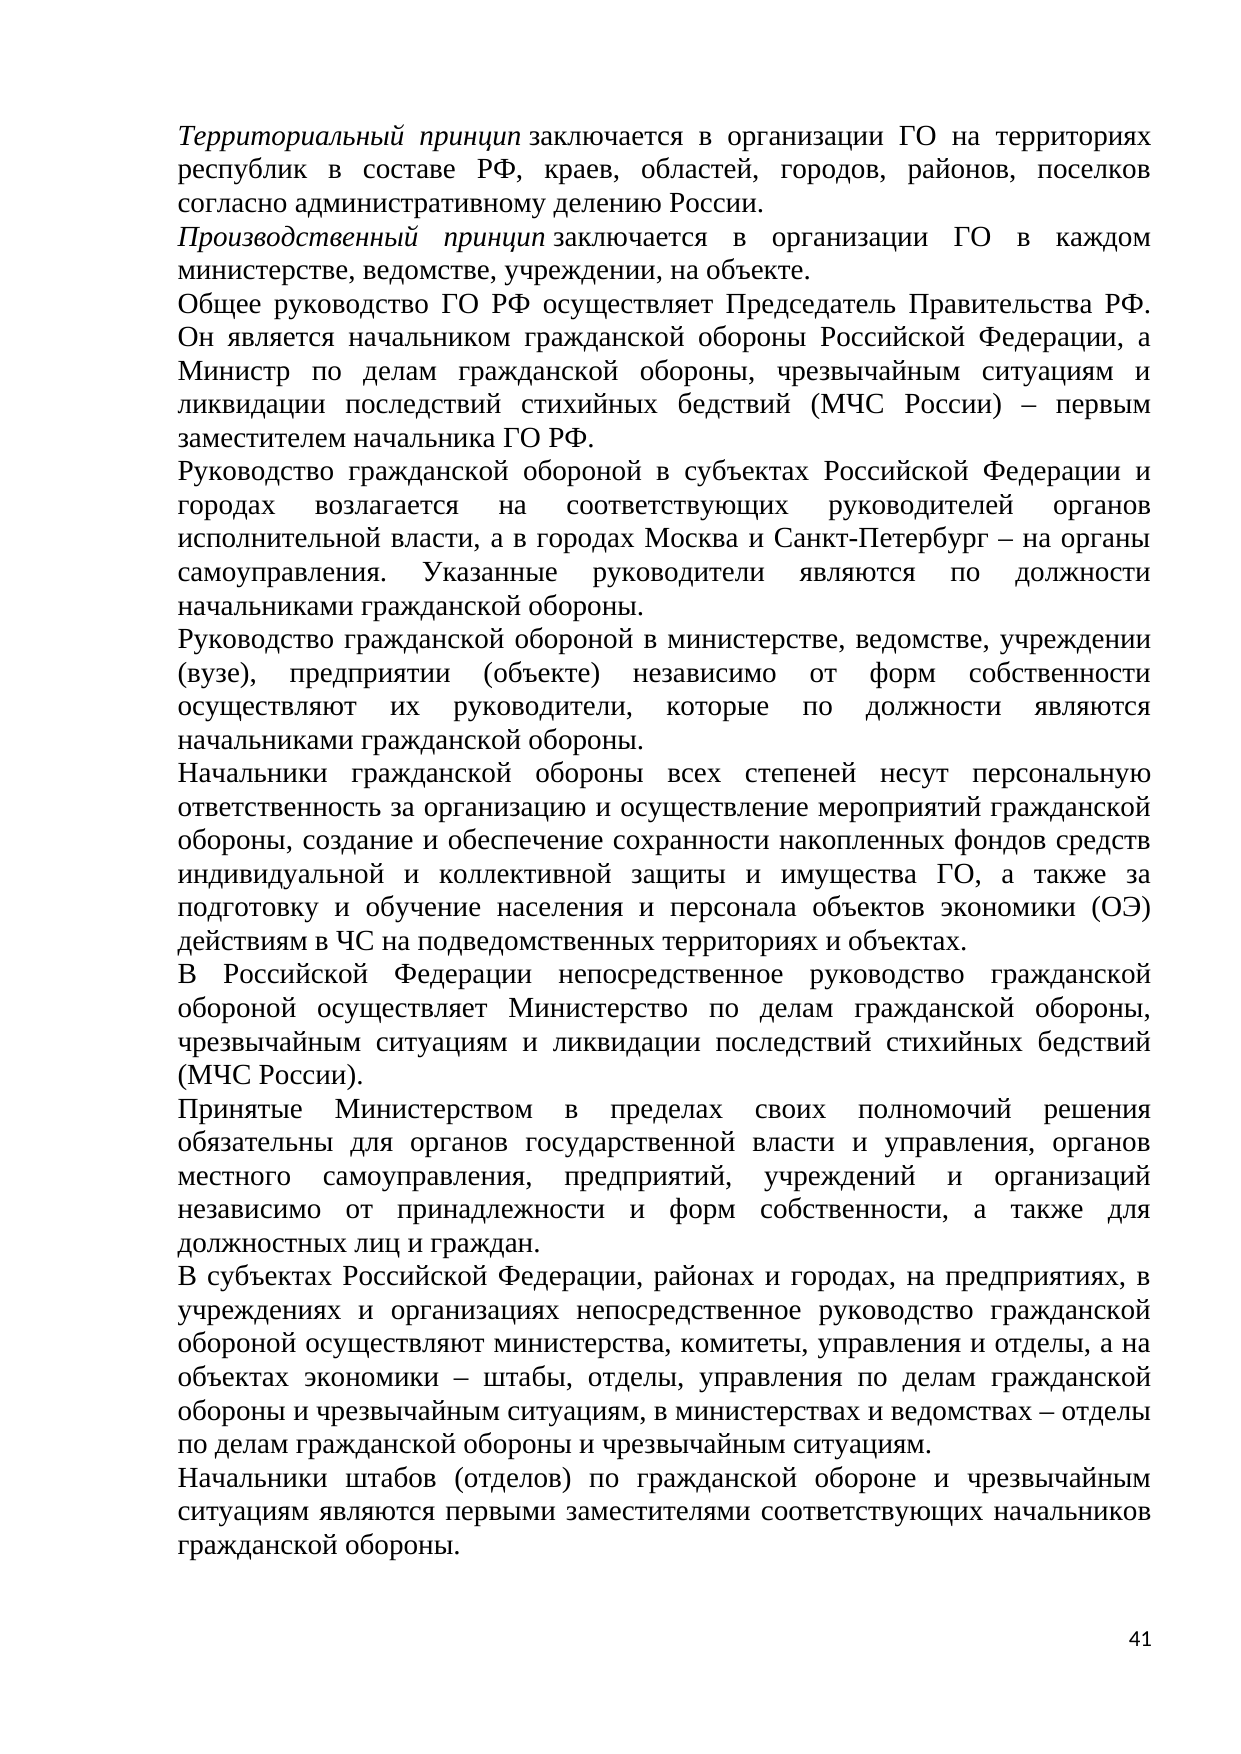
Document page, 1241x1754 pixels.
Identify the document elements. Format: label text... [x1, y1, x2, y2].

text Общее руководство ГО РФ осуществляет Председатель Правительства РФ. Он является начальником гражданской обороны Российской Федерации, а Министр по делам гражданской обороны, чрезвычайным ситуациям и ликвидации последствий стихийных бедствий (МЧС России) – первым заместителем начальника ГО РФ. [177, 286, 1152, 453]
text Начальники штабов (отделов) по гражданской обороне и чрезвычайным ситуациям являются первыми заместителями соответствующих начальников гражданской обороны. [177, 1460, 1152, 1560]
text Руководство гражданской обороной в субъектах Российской Федерации и городах возлагается на соответствующих руководителей органов исполнительной власти, а в городах Москва и Санкт-Петербург – на органы самоуправления. Указанные руководители являются по должности начальниками гражданской обороны. [177, 453, 1152, 621]
text Производственный принцип заключается в организации ГО в каждом министерстве, ведомстве, учреждении, на объекте. [177, 219, 1152, 286]
text В субъектах Российской Федерации, районах и городах, на предприятиях, в учреждениях и организациях непосредственное руководство гражданской обороной осуществляют министерства, комитеты, управления и отделы, а на объектах экономики – штабы, отделы, управления по делам гражданской обороны и чрезвычайным ситуациям, в министерствах и ведомствах – отделы по делам гражданской обороны и чрезвычайным ситуациям. [177, 1258, 1152, 1460]
text Руководство гражданской обороной в министерстве, ведомстве, учреждении (вузе), предприятии (объекте) независимо от форм собственности осуществляют их руководители, которые по должности являются начальниками гражданской обороны. [177, 621, 1152, 755]
text Территориальный принцип заключается в организации ГО на территориях республик в составе РФ, краев, областей, городов, районов, поселков согласно административному делению России. [177, 118, 1152, 219]
text Начальники гражданской обороны всех степеней несут персональную ответственность за организацию и осуществление мероприятий гражданской обороны, создание и обеспечение сохранности накопленных фондов средств индивидуальной и коллективной защиты и имущества ГО, а также за подготовку и обучение населения и персонала объектов экономики (ОЭ) действиям в ЧС на подведомственных территориях и объектах. [177, 755, 1152, 957]
text В Российской Федерации непосредственное руководство гражданской обороной осуществляет Министерство по делам гражданской обороны, чрезвычайным ситуациям и ликвидации последствий стихийных бедствий (МЧС России). [177, 957, 1152, 1091]
text Принятые Министерством в пределах своих полномочий решения обязательны для органов государственной власти и управления, органов местного самоуправления, предприятий, учреждений и организаций независимо от принадлежности и форм собственности, а также для должностных лиц и граждан. [177, 1091, 1152, 1258]
